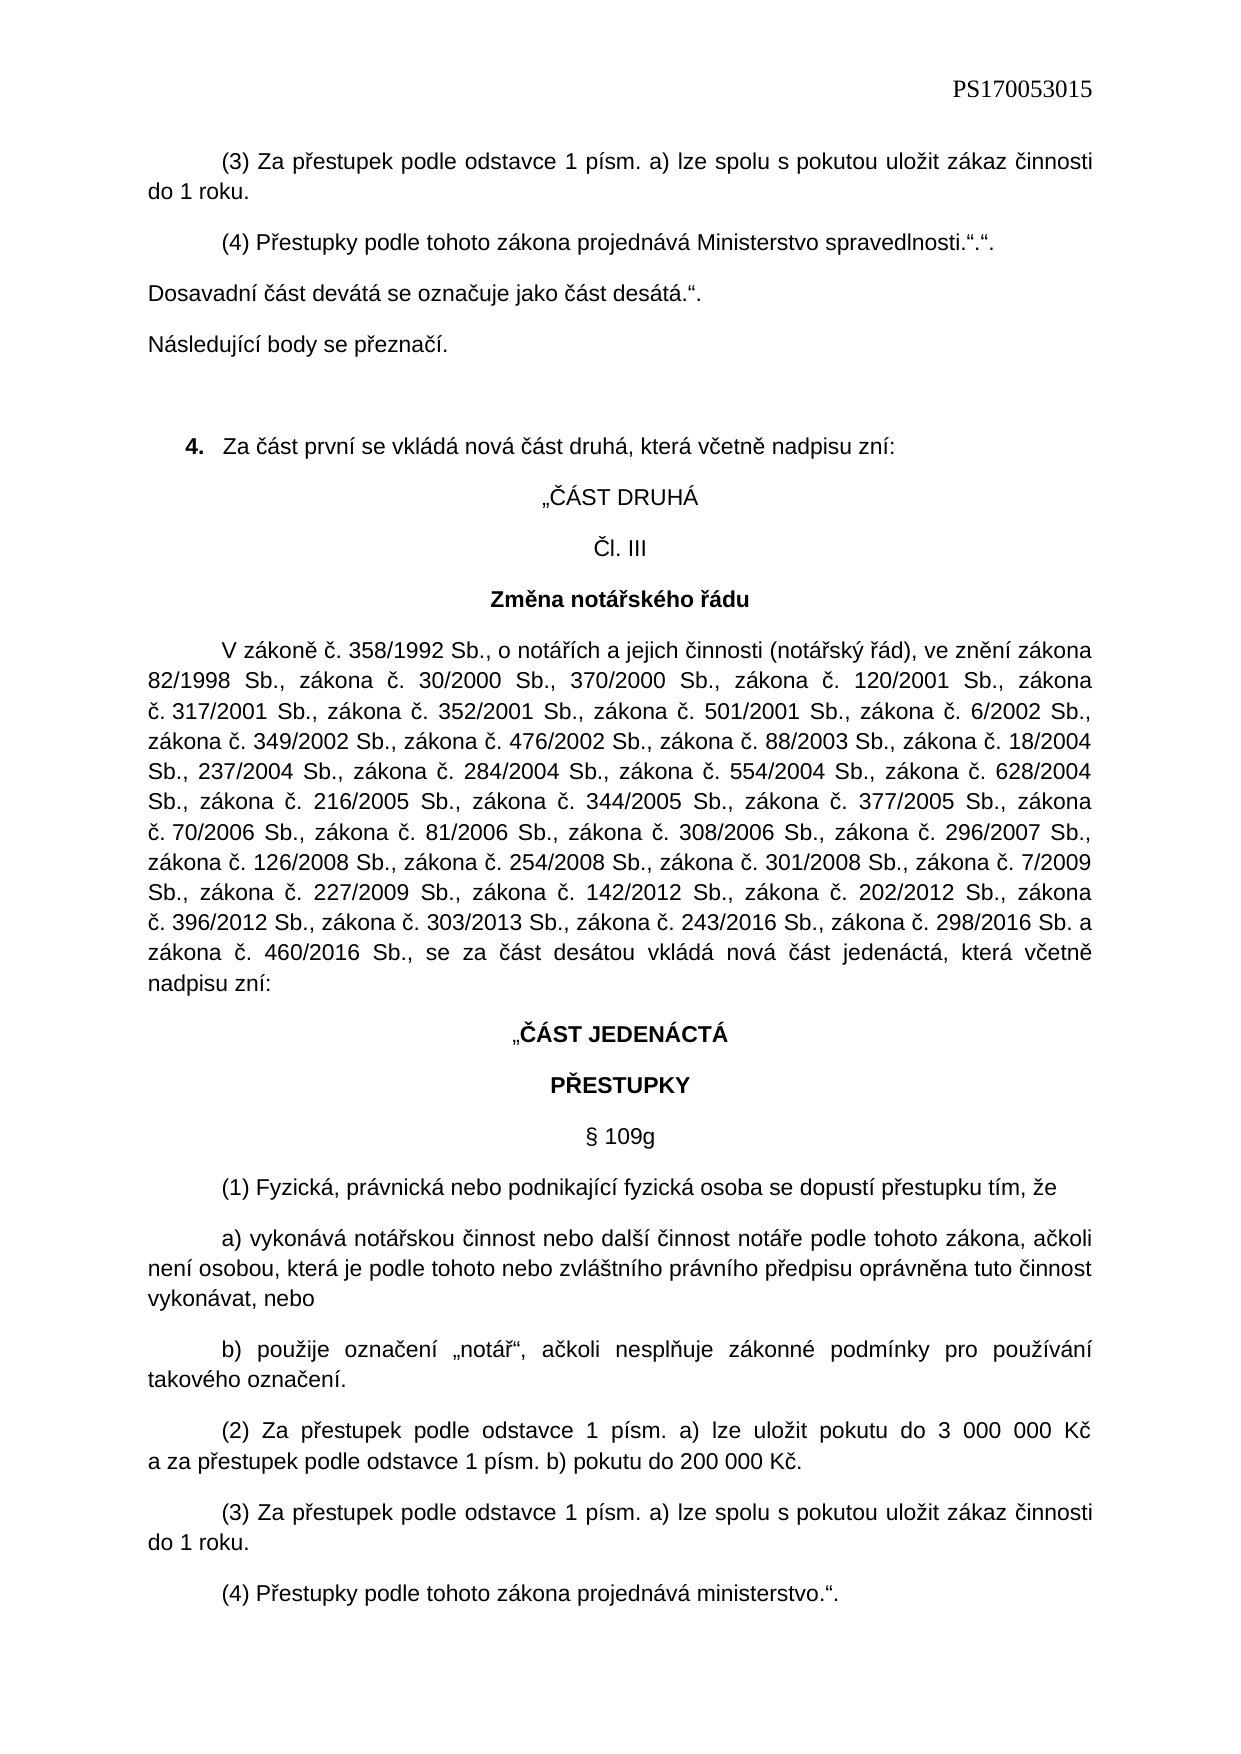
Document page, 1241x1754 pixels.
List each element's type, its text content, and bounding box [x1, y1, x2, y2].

text b) použije označení „notář“, ačkoli nesplňuje zákonné podmínky pro používání takového označení. [148, 1336, 1093, 1393]
text Dosavadní část devátá se označuje jako část desátá.“. [148, 280, 1093, 306]
text (2) Za přestupek podle odstavce 1 písm. a) lze uložit pokutu do 3 000 000 Kč a za přestupek podle odstavce 1 písm. b) pokutu do 200 000 Kč. [148, 1417, 1093, 1474]
text V zákoně č. 358/1992 Sb., o notářích a jejich činnosti (notářský řád), ve znění zákona 82/1998 Sb., zákona č. 30/2000 Sb., 370/2000 Sb., zákona č. 120/2001 Sb., zákona č. 317/2001 Sb., zákona č. 352/2001 Sb., zákona č. 501/2001 Sb., zákona č. 6/2002 Sb., zákona č. 349/2002 Sb., zákona č. 476/2002 Sb., zákona č. 88/2003 Sb., zákona č. 18/2004 Sb., 237/2004 Sb., zákona č. 284/2004 Sb., zákona č. 554/2004 Sb., zákona č. 628/2004 Sb., zákona č. 216/2005 Sb., zákona č. 344/2005 Sb., zákona č. 377/2005 Sb., zákona č. 70/2006 Sb., zákona č. 81/2006 Sb., zákona č. 308/2006 Sb., zákona č. 296/2007 Sb., zákona č. 126/2008 Sb., zákona č. 254/2008 Sb., zákona č. 301/2008 Sb., zákona č. 7/2009 Sb., zákona č. 227/2009 Sb., zákona č. 142/2012 Sb., zákona č. 202/2012 Sb., zákona č. 396/2012 Sb., zákona č. 303/2013 Sb., zákona č. 243/2016 Sb., zákona č. 298/2016 Sb. a zákona č. 460/2016 Sb., se za část desátou vkládá nová část jedenáctá, která včetně nadpisu zní: [148, 637, 1093, 996]
text PŘESTUPKY [148, 1072, 1093, 1098]
text „ČÁST DRUHÁ [148, 484, 1093, 510]
text Následující body se přeznačí. [148, 331, 1093, 357]
text (4) Přestupky podle tohoto zákona projednává ministerstvo.“. [148, 1580, 1093, 1606]
text Čl. III [148, 535, 1093, 561]
text § 109g [148, 1123, 1093, 1149]
text Změna notářského řádu [148, 586, 1093, 612]
text (3) Za přestupek podle odstavce 1 písm. a) lze spolu s pokutou uložit zákaz činnosti do 1 roku. [148, 148, 1093, 204]
text a) vykonává notářskou činnost nebo další činnost notáře podle tohoto zákona, ačkoli není osobou, která je podle tohoto nebo zvláštního právního předpisu oprávněna tuto činnost vykonávat, nebo [148, 1225, 1093, 1311]
list Za část první se vkládá nová část druhá, která včetně nadpisu zní: [185, 433, 1093, 459]
text „ČÁST JEDENÁCTÁ [148, 1021, 1093, 1047]
text (3) Za přestupek podle odstavce 1 písm. a) lze spolu s pokutou uložit zákaz činnosti do 1 roku. [148, 1499, 1093, 1555]
text (4) Přestupky podle tohoto zákona projednává Ministerstvo spravedlnosti.“.“. [148, 229, 1093, 255]
text (1) Fyzická, právnická nebo podnikající fyzická osoba se dopustí přestupku tím, že [148, 1174, 1093, 1200]
